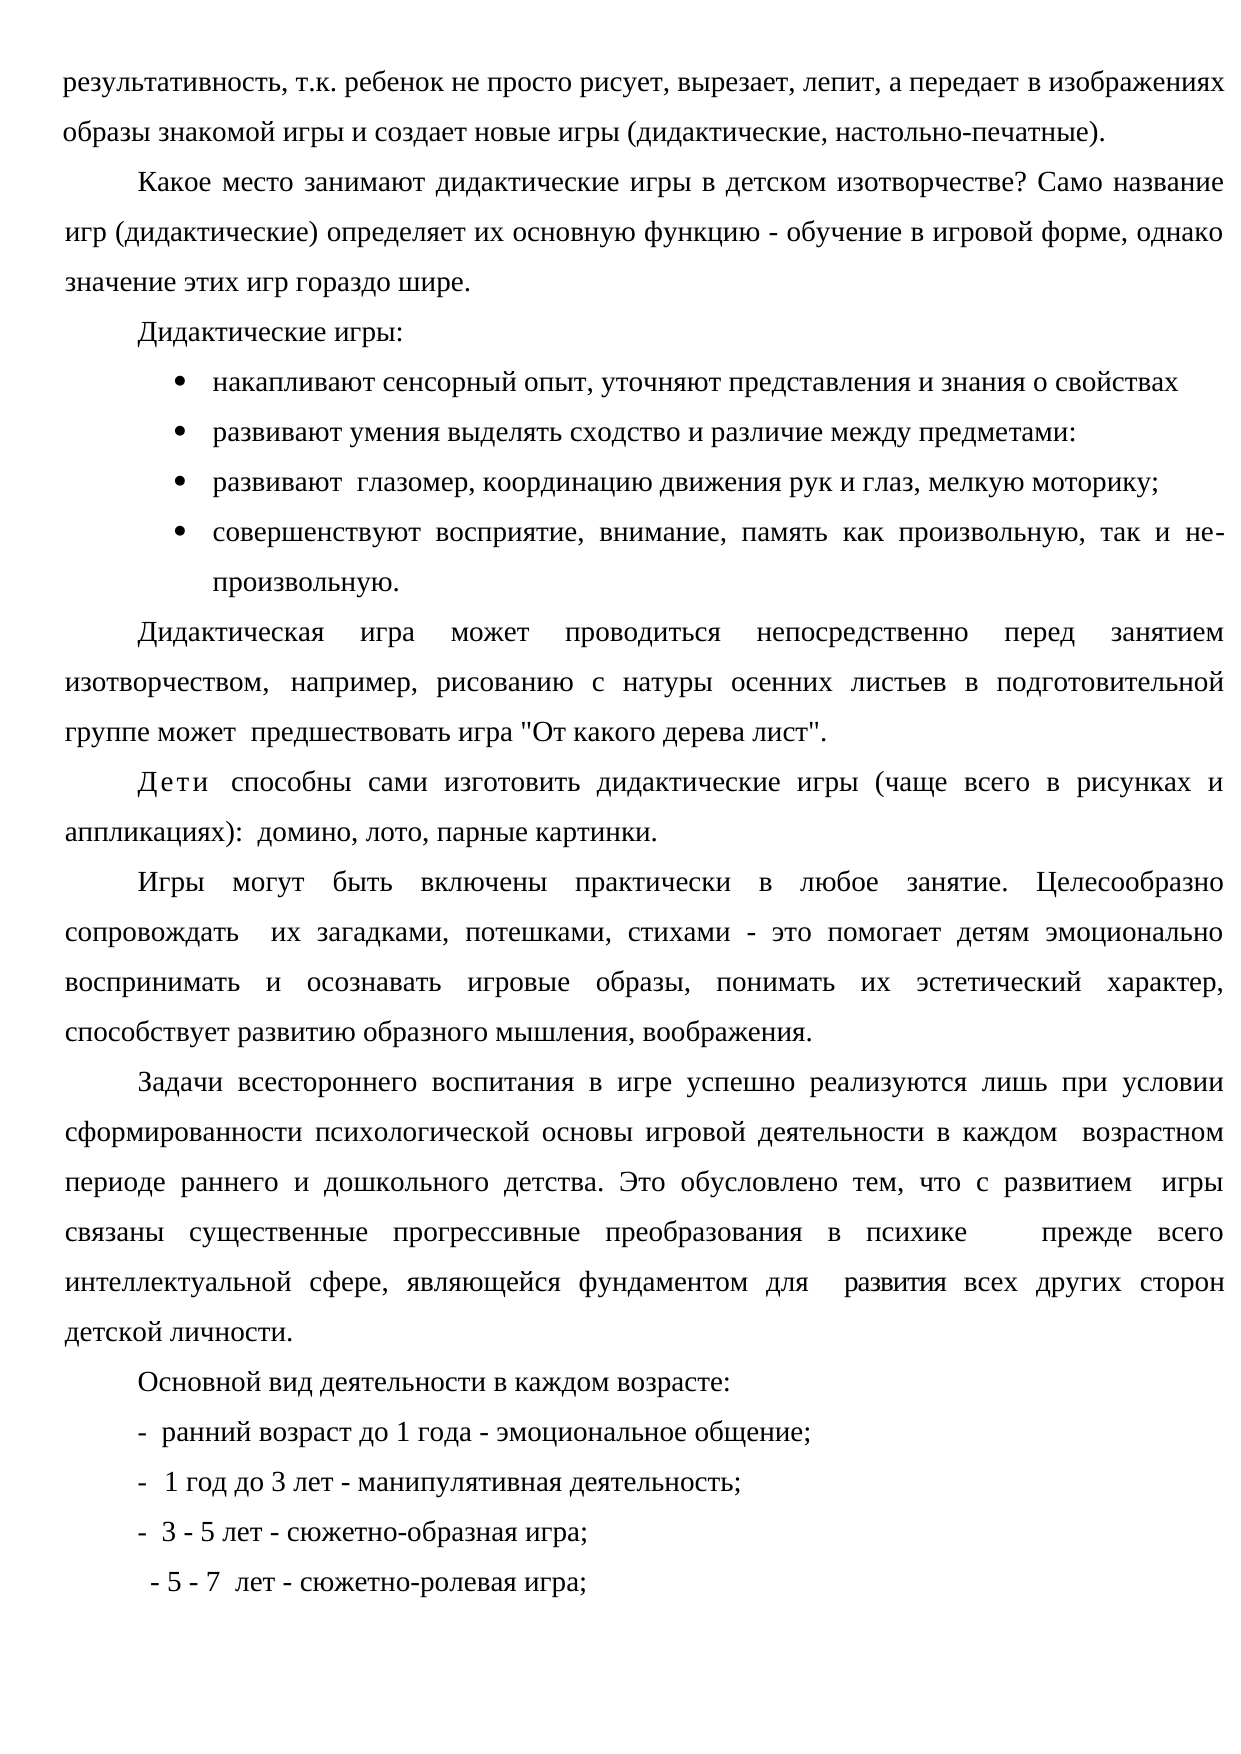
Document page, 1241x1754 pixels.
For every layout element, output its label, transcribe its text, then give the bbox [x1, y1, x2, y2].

text Игры могут быть включены практически в любое занятие. Целесообразно сопровождать их загадками, потешками, стихами - это помогает детям эмоционально воспринимать и осознавать игровые образы, понимать их эстетический характер, способствует развитию образного мышления, воображения. [64, 851, 1225, 1051]
list развивают умения выделять сходство и различие между предметами: [175, 401, 1225, 451]
list 3 - 5 лет - сюжетно-образная игра; [64, 1501, 1227, 1551]
text Основной вид деятельности в каждом возрасте: [64, 1351, 1227, 1401]
text Какое место занимают дидактические игры в детском изотворчестве? Само название игр (дидактические) определяет их основную функцию - обучение в игровой форме, однако значение этих игр гораздо шире. [64, 151, 1225, 301]
list 1 год до 3 лет - манипулятивная деятельность; [64, 1451, 1227, 1501]
list развивают глазомер, координацию движения рук и глаз, мелкую моторику; [175, 451, 1227, 501]
list совершенствуют восприятие, внимание, память как произвольную, так и непроизвольную. [175, 501, 1225, 601]
list накапливают сенсорный опыт, уточняют представления и знания о свойствах [175, 351, 1227, 401]
list ранний возраст до 1 года - эмоциональное общение; [64, 1401, 1227, 1451]
text Задачи всестороннего воспитания в игре успешно реализуются лишь при условии сформированности психологической основы игровой деятельности в каждом возрастном периоде раннего и дошкольного детства. Это обусловлено тем, что с развитием игры связаны существенные прогрессивные преобразования в психике прежде всего интеллектуальной сфере, являющейся фундаментом для развития всех других сторон детской личности. [64, 1051, 1225, 1351]
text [62, 51, 1225, 151]
text Дети способны сами изготовить дидактические игры (чаще всего в рисунках и аппликациях): домино, лото, парные картинки. [64, 751, 1225, 851]
text Дидактическая игра может проводиться непосредственно перед занятием изотворчеством, например, рисованию с натуры осенних листьев в подготовительной группе может предшествовать игра "От какого дерева лист". [64, 601, 1225, 751]
text Дидактические игры: [64, 301, 1225, 351]
text -5-7 лет - сюжетно-ролевая игра; [150, 1551, 1225, 1601]
